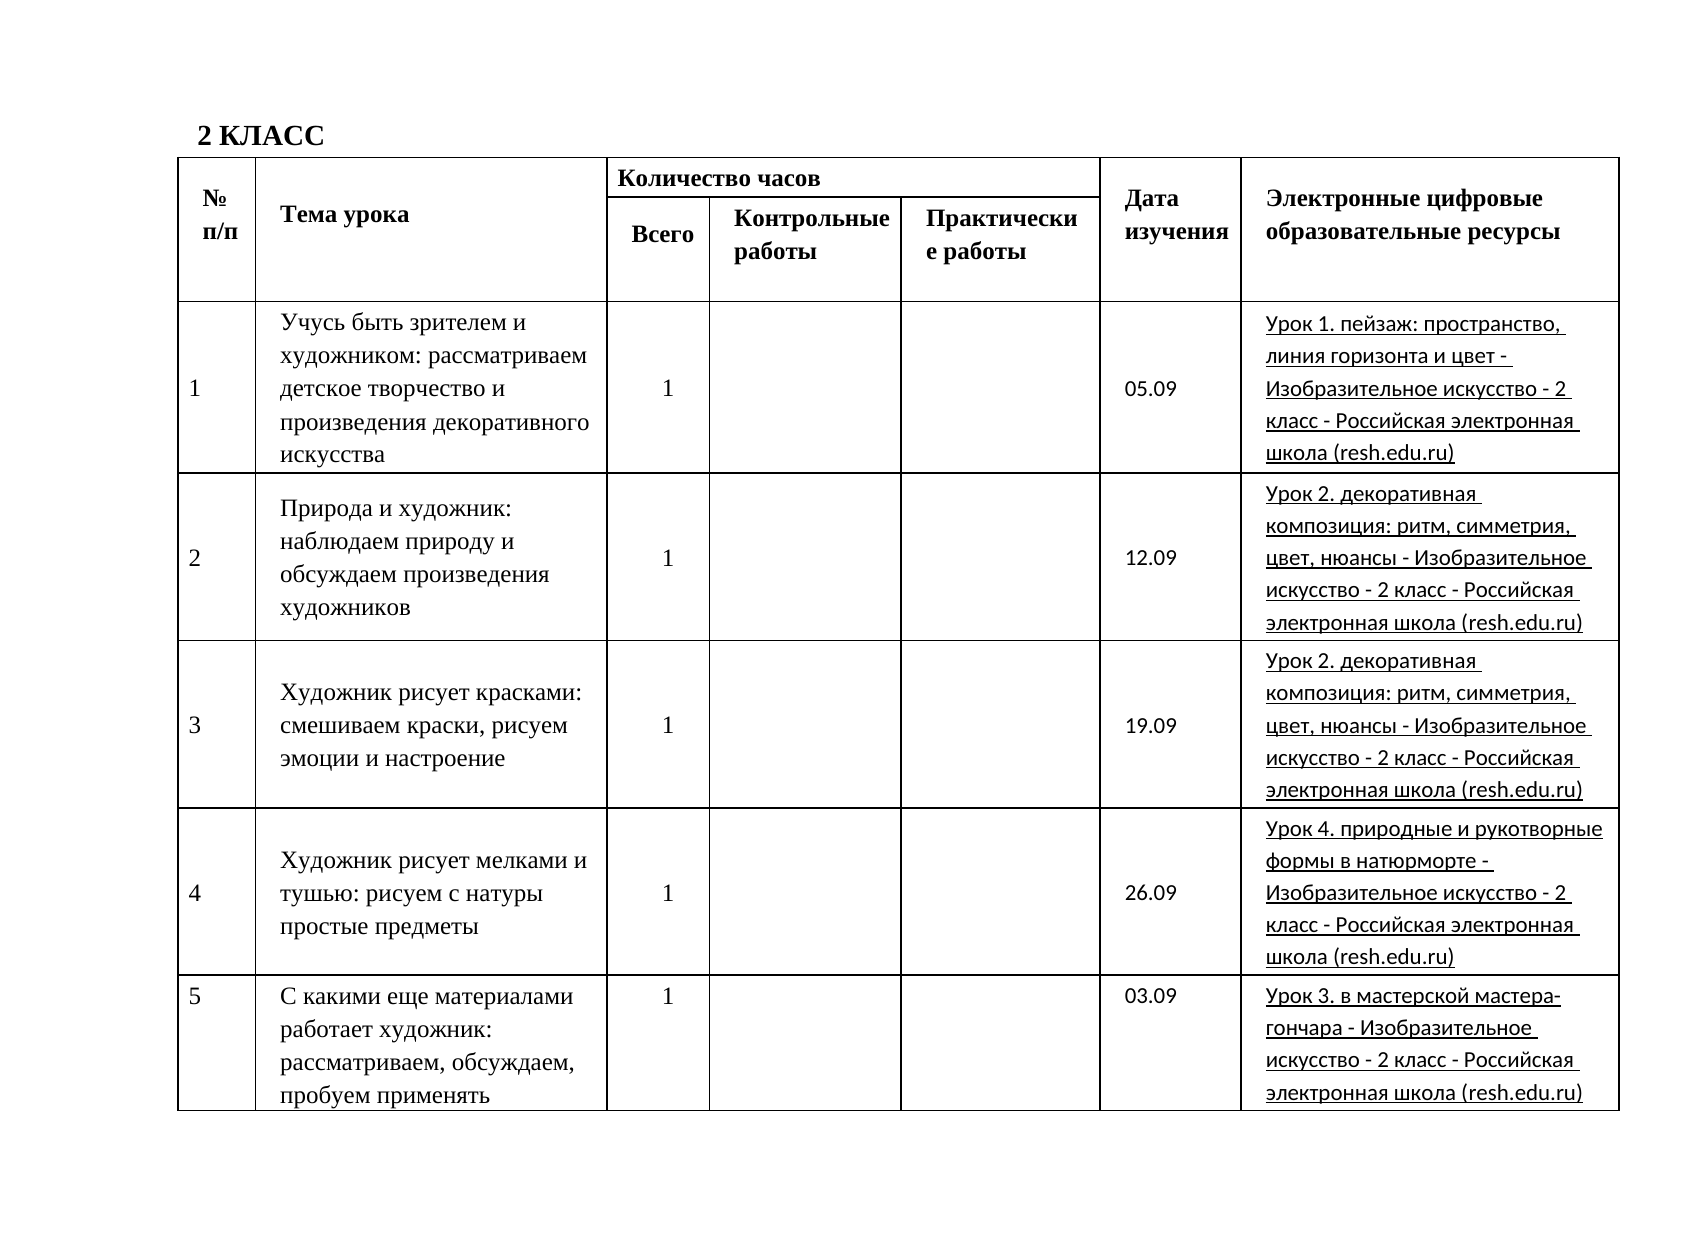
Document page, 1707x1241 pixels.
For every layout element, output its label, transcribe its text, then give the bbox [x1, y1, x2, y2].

table_cell Природа и художник: наблюдаем природу и обсуждаем произведения художников [256, 474, 606, 639]
table_cell 19.09 [1101, 641, 1240, 807]
table_cell Учусь быть зрителем и художником: рассматриваем детское творчество и произведения декоративного искусства [256, 302, 606, 472]
table_cell [902, 641, 1099, 807]
table_cell Художник рисует красками: смешиваем краски, рисуем эмоции и настроение [256, 641, 606, 807]
table_cell Всего [608, 198, 709, 301]
table_cell [710, 474, 900, 639]
table_cell 3 [179, 641, 255, 807]
table_cell 03.09 [1101, 976, 1240, 1109]
table_header № п/п [179, 158, 255, 301]
table_cell Урок 2. декоративная композиция: ритм, симметрия, цвет, нюансы - Изобразительное искусство - 2 класс - Российская электронная школа (resh.edu.ru) [1242, 641, 1618, 807]
table_cell [710, 809, 900, 974]
table_cell [902, 474, 1099, 639]
table_cell 12.09 [1101, 474, 1240, 639]
table_cell Урок 2. декоративная композиция: ритм, симметрия, цвет, нюансы - Изобразительное искусство - 2 класс - Российская электронная школа (resh.edu.ru) [1242, 474, 1618, 639]
table_cell 1 [608, 474, 709, 639]
table_header Дата изучения [1101, 158, 1240, 301]
table_cell 05.09 [1101, 302, 1240, 472]
table_cell 4 [179, 809, 255, 974]
table_cell Урок 4. природные и рукотворные формы в натюрморте - Изобразительное искусство - 2 класс - Российская электронная школа (resh.edu.ru) [1242, 809, 1618, 974]
table_cell Контрольные работы [710, 198, 900, 301]
table_cell [902, 976, 1099, 1109]
table_cell 1 [608, 809, 709, 974]
table_cell Художник рисует мелками и тушью: рисуем с натуры простые предметы [256, 809, 606, 974]
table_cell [256, 976, 606, 1109]
table_header Тема урока [256, 158, 606, 301]
table_cell 2 [179, 474, 255, 639]
table_cell [902, 302, 1099, 472]
table_cell [710, 302, 900, 472]
table_header Электронные цифровые образовательные ресурсы [1242, 158, 1618, 301]
table_cell [710, 976, 900, 1109]
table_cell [1242, 976, 1618, 1109]
text 2 КЛАСС [190, 118, 1618, 152]
table_cell 1 [608, 302, 709, 472]
table_cell [710, 641, 900, 807]
table_cell Практические работы [902, 198, 1099, 301]
table_header Количество часов [608, 158, 1099, 196]
table_cell 1 [179, 302, 255, 472]
table_cell Урок 1. пейзаж: пространство, линия горизонта и цвет - Изобразительное искусство - 2 класс - Российская электронная школа (resh.edu.ru) [1242, 302, 1618, 472]
table_cell [902, 809, 1099, 974]
table_cell 1 [608, 976, 709, 1109]
table_cell 1 [608, 641, 709, 807]
table_cell 26.09 [1101, 809, 1240, 974]
table_cell 5 [179, 976, 255, 1109]
